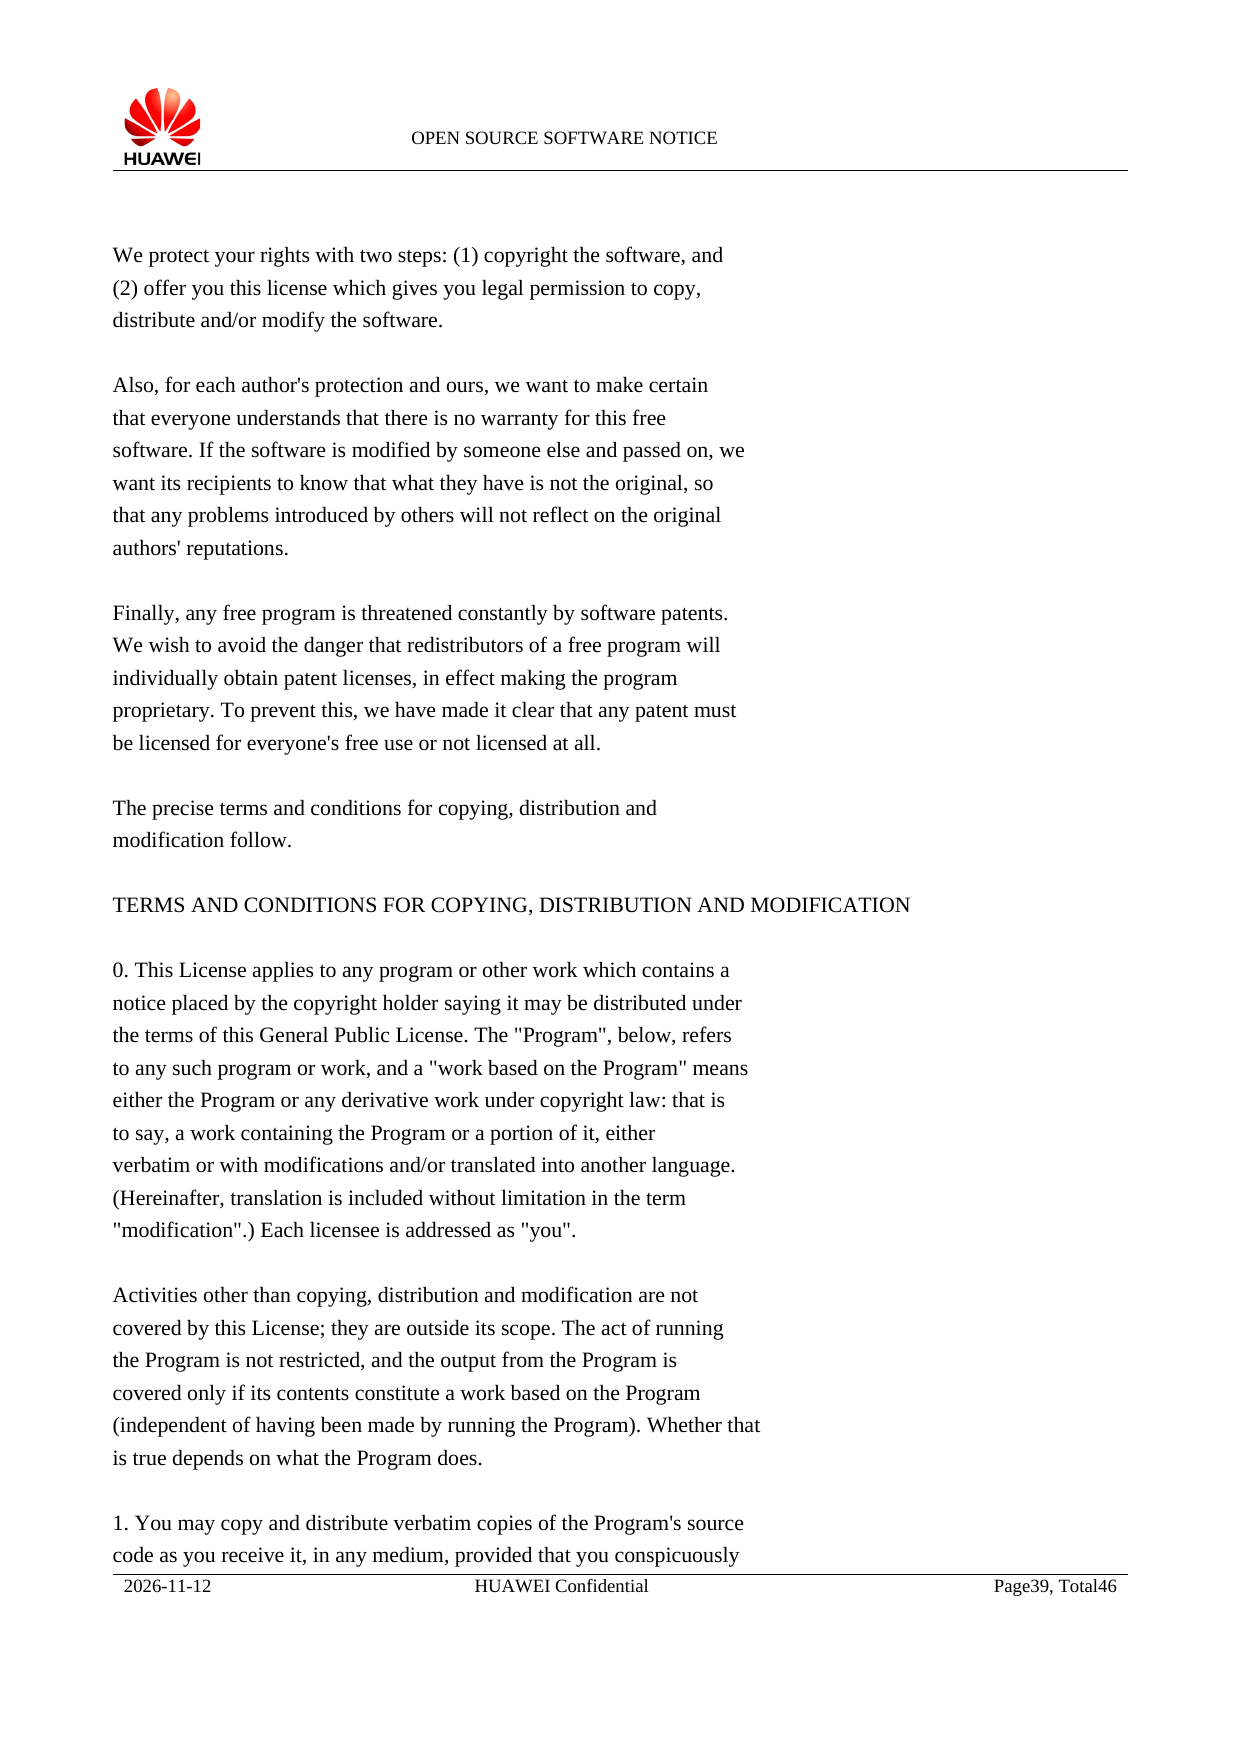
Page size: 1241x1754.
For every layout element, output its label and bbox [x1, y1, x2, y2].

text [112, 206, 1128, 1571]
picture [124, 88, 201, 165]
